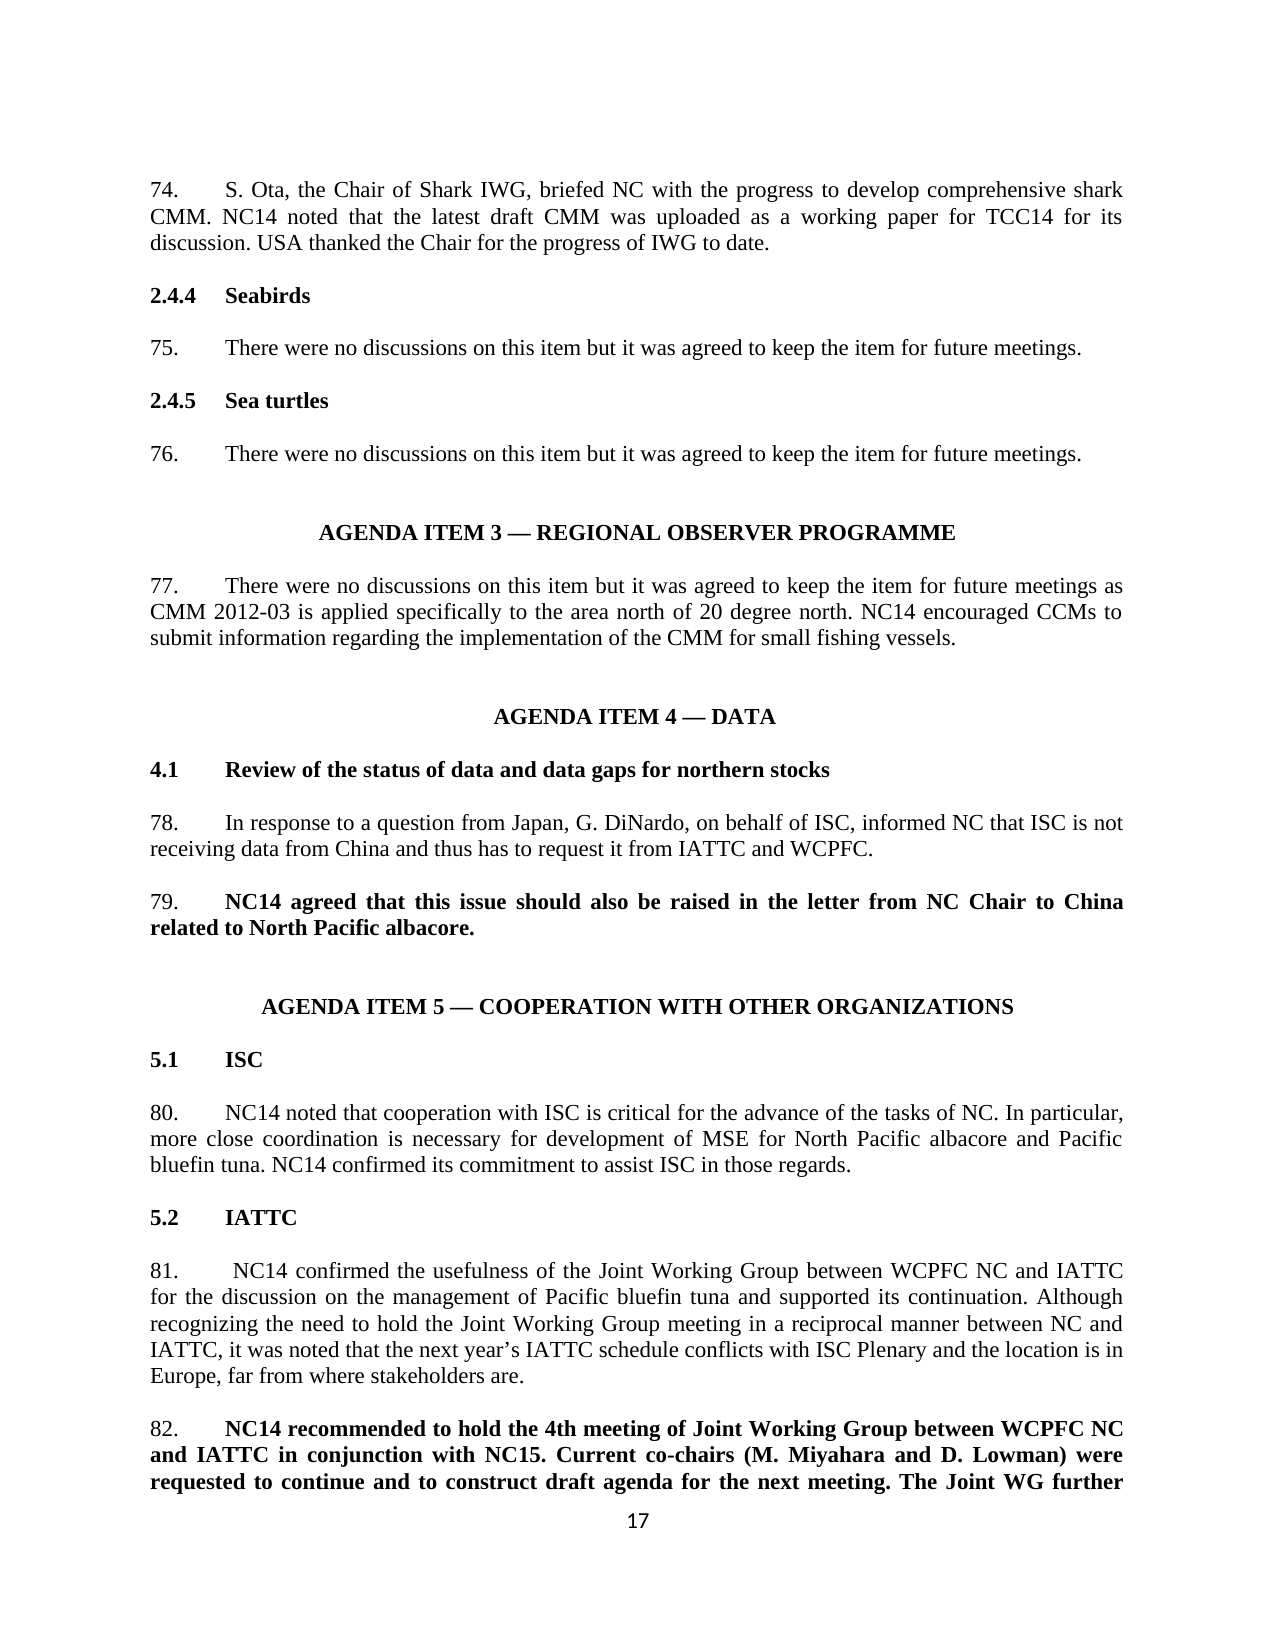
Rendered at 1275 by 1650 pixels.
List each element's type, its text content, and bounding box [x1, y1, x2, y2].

list 5.1 ISC [150, 1046, 1125, 1072]
list IATTC [150, 1204, 1125, 1231]
list Sea turtles [150, 387, 1125, 413]
text AGENDA ITEM 4 — DATA [150, 703, 1125, 730]
text 2.4.4 Seabirds [150, 282, 1125, 308]
text 4.1 Review of the status of data and data gaps for northern stocks [150, 756, 1125, 782]
list There were no discussions on this item but it was agreed to keep the item for future meetings. [150, 440, 1125, 466]
list In response to a question from Japan, G. DiNardo, on behalf of ISC, informed NC that ISC is not receiving data from China and thus has to request it from IATTC and WCPFC. [150, 809, 1125, 862]
list NC14 confirmed the usefulness of the Joint Working Group between WCPFC NC and IATTC for the discussion on the management of Pacific bluefin tuna and supported its continuation. Although recognizing the need to hold the Joint Working Group meeting in a reciprocal manner between NC and IATTC, it was noted that the next year’s IATTC schedule conflicts with ISC Plenary and the location is in Europe, far from where stakeholders are. [150, 1257, 1125, 1389]
list NC14 agreed that this issue should also be raised in the letter from NC Chair to China related to North Pacific albacore. [150, 888, 1125, 941]
list There were no discussions on this item but it was agreed to keep the item for future meetings as CMM 2012-03 is applied specifically to the area north of 20 degree north. NC14 encouraged CCMs to submit information regarding the implementation of the CMM for small fishing vessels. [150, 572, 1125, 651]
list NC14 noted that cooperation with ISC is critical for the advance of the tasks of NC. In particular, more close coordination is necessary for development of MSE for North Pacific albacore and Pacific bluefin tuna. NC14 confirmed its commitment to assist ISC in those regards. [150, 1099, 1125, 1178]
text AGENDA ITEM 3 — REGIONAL OBSERVER PROGRAMME [150, 519, 1125, 545]
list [150, 1415, 1125, 1494]
text AGENDA ITEM 5 — COOPERATION WITH OTHER ORGANIZATIONS [150, 993, 1125, 1020]
list S. Ota, the Chair of Shark IWG, briefed NC with the progress to develop comprehensive shark CMM. NC14 noted that the latest draft CMM was uploaded as a working paper for TCC14 for its discussion. USA thanked the Chair for the progress of IWG to date. [150, 176, 1125, 255]
list There were no discussions on this item but it was agreed to keep the item for future meetings. [150, 334, 1125, 361]
